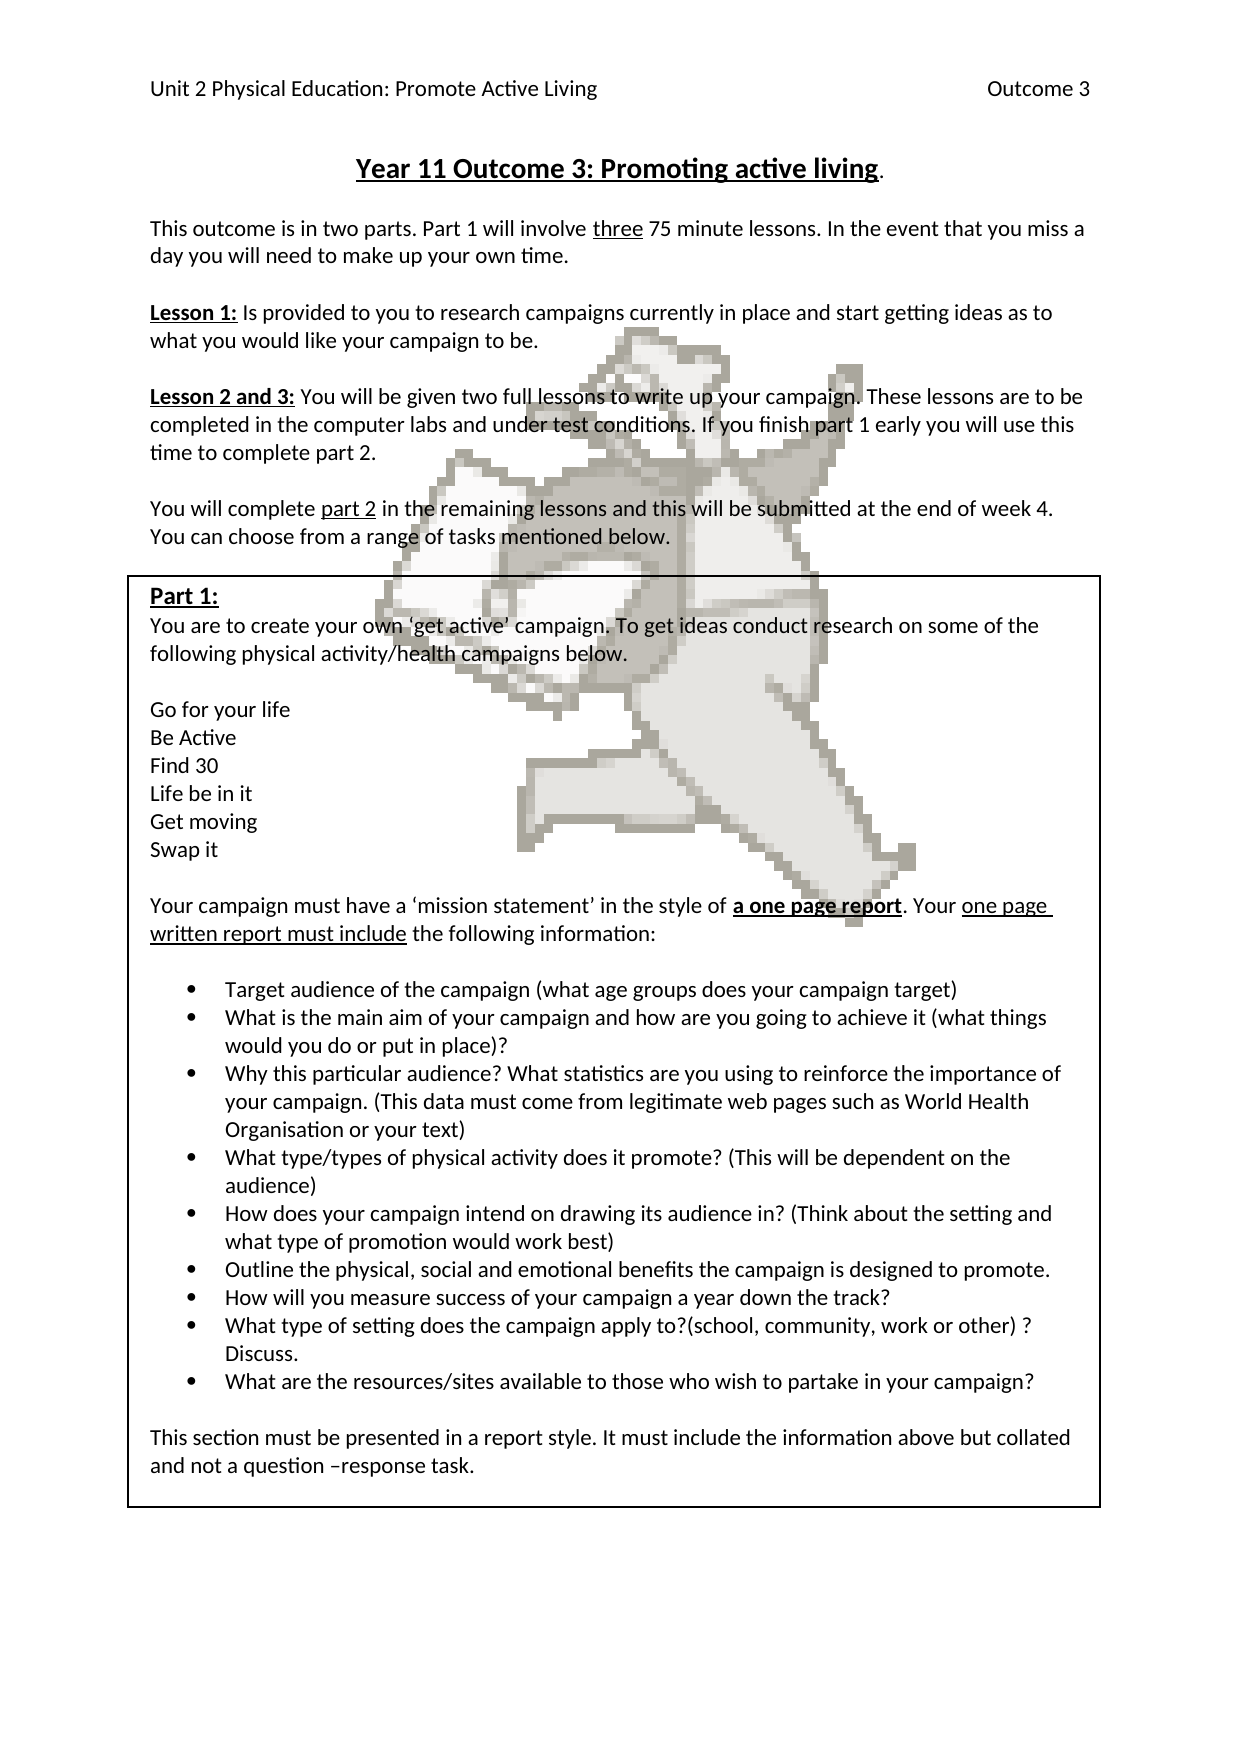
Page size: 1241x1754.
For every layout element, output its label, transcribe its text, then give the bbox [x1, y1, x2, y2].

text You are to create your own ‘get active’ campaign. To get ideas conduct research on some of the following physical activity/health campaigns below. [150, 611, 1090, 667]
text This section must be presented in a report style. It must include the information above but collated and not a question –response task. [150, 1423, 1090, 1479]
text Your campaign must have a ‘mission statement’ in the style of a one page report. Your one page written report must include the following information: [150, 891, 1090, 947]
text You will complete part 2 in the remaining lessons and this will be submitted at the end of week 4. You can choose from a range of tasks mentioned below. [150, 494, 1090, 550]
list What type/types of physical activity does it promote? (This will be dependent on the audience) [187, 1143, 1090, 1199]
text Lesson 1: Is provided to you to research campaigns currently in place and start getting ideas as to what you would like your campaign to be. [150, 298, 1090, 354]
text Swap it [150, 835, 1090, 863]
list Why this particular audience? What statistics are you using to reinforce the importance of your campaign. (This data must come from legitimate web pages such as World Health Organisation or your text) [187, 1059, 1090, 1143]
list What is the main aim of your campaign and how are you going to achieve it (what things would you do or put in place)? [187, 1003, 1090, 1059]
text Be Active [150, 723, 1090, 751]
text Life be in it [150, 779, 1090, 807]
text Get moving [150, 807, 1090, 835]
text This outcome is in two parts. Part 1 will involve three 75 minute lessons. In the event that you miss a day you will need to make up your own time. [150, 214, 1090, 270]
text Find 30 [150, 751, 1090, 779]
text Go for your life [150, 695, 1090, 723]
list What type of setting does the campaign apply to?(school, community, work or other) ? Discuss. [187, 1311, 1090, 1367]
list What are the resources/sites available to those who wish to partake in your campaign? [187, 1367, 1090, 1396]
text Lesson 2 and 3: You will be given two full lessons to write up your campaign. These lessons are to be completed in the computer labs and under test conditions. If you finish part 1 early you will use this time to complete part 2. [150, 382, 1090, 466]
text Part 1: [150, 580, 1090, 611]
list How does your campaign intend on drawing its audience in? (Think about the setting and what type of promotion would work best) [187, 1199, 1090, 1255]
list Target audience of the campaign (what age groups does your campaign target) [187, 975, 1090, 1003]
text Year 11 Outcome 3: Promoting active living. [150, 150, 1090, 186]
list How will you measure success of your campaign a year down the track? [187, 1283, 1090, 1311]
list Outline the physical, social and emotional benefits the campaign is designed to promote. [187, 1255, 1090, 1283]
